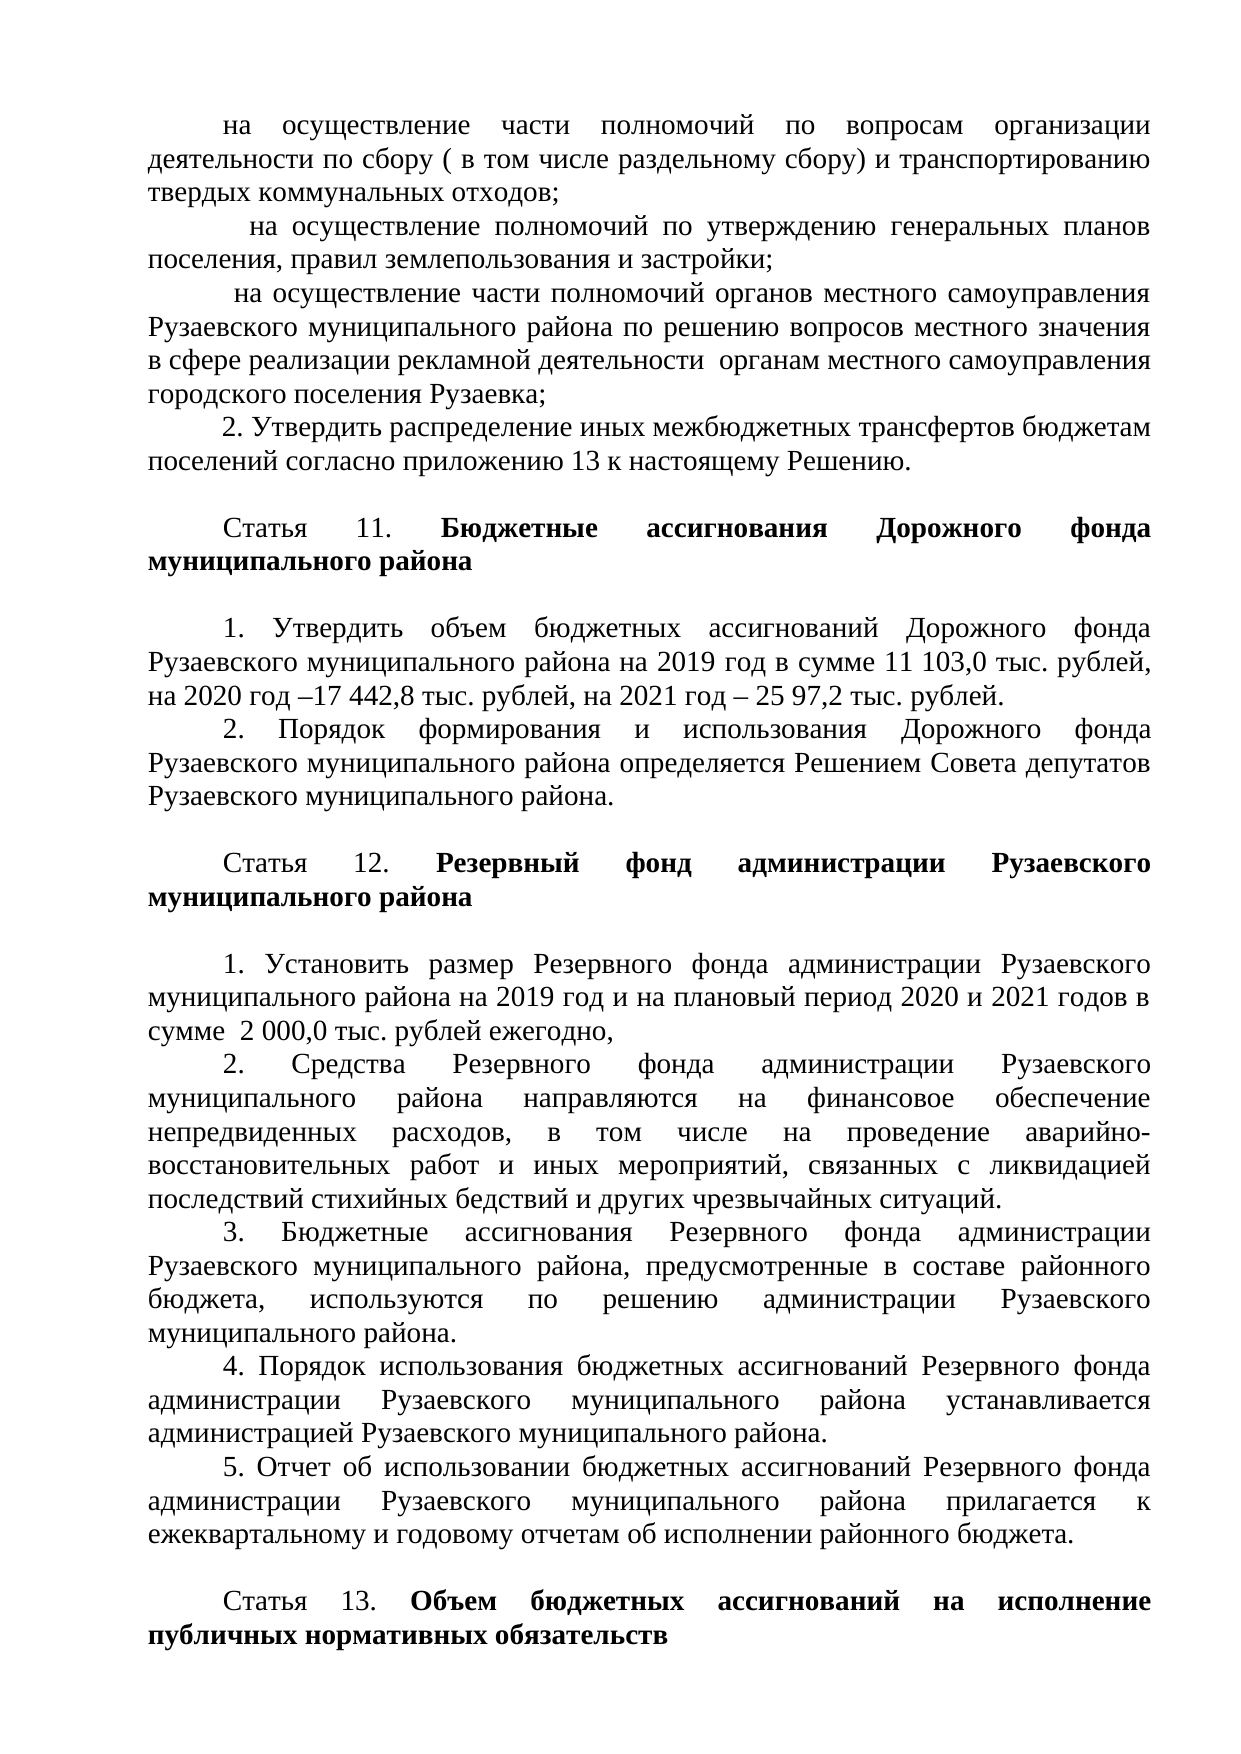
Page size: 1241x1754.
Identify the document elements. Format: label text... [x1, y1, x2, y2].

text на осуществление части полномочий органов местного самоуправления Рузаевского муниципального района по решению вопросов местного значения в сфере реализации рекламной деятельности органам местного самоуправления городского поселения Рузаевка; [148, 275, 1152, 409]
text Статья 13. Объем бюджетных ассигнований на исполнение публичных нормативных обязательств [148, 1583, 1152, 1650]
text 2. Средства Резервного фонда администрации Рузаевского муниципального района направляются на финансовое обеспечение непредвиденных расходов, в том числе на проведение аварийно-восстановительных работ и иных мероприятий, связанных с ликвидацией последствий стихийных бедствий и других чрезвычайных ситуаций. [148, 1047, 1152, 1214]
text на осуществление полномочий по утверждению генеральных планов поселения, правил землепользования и застройки; [148, 208, 1152, 275]
text на осуществление части полномочий по вопросам организации деятельности по сбору ( в том числе раздельному сбору) и транспортированию твердых коммунальных отходов; [148, 107, 1152, 208]
text 1. Утвердить объем бюджетных ассигнований Дорожного фонда Рузаевского муниципального района на 2019 год в сумме 11 103,0 тыс. рублей, на 2020 год –17 442,8 тыс. рублей, на 2021 год – 25 97,2 тыс. рублей. [148, 611, 1152, 711]
text 1. Установить размер Резервного фонда администрации Рузаевского муниципального района на 2019 год и на плановый период 2020 и 2021 годов в сумме 2 000,0 тыс. рублей ежегодно, [148, 946, 1152, 1047]
text 3. Бюджетные ассигнования Резервного фонда администрации Рузаевского муниципального района, предусмотренные в составе районного бюджета, используются по решению администрации Рузаевского муниципального района. [148, 1214, 1152, 1348]
text 4. Порядок использования бюджетных ассигнований Резервного фонда администрации Рузаевского муниципального района устанавливается администрацией Рузаевского муниципального района. [148, 1348, 1152, 1449]
text 5. Отчет об использовании бюджетных ассигнований Резервного фонда администрации Рузаевского муниципального района прилагается к ежеквартальному и годовому отчетам об исполнении районного бюджета. [148, 1449, 1152, 1550]
text 2. Порядок формирования и использования Дорожного фонда Рузаевского муниципального района определяется Решением Совета депутатов Рузаевского муниципального района. [148, 711, 1152, 812]
text 2. Утвердить распределение иных межбюджетных трансфертов бюджетам поселений согласно приложению 13 к настоящему Решению. [148, 409, 1152, 476]
text Статья 11. Бюджетные ассигнования Дорожного фонда муниципального района [148, 510, 1152, 577]
text Статья 12. Резервный фонд администрации Рузаевского муниципального района [148, 845, 1152, 912]
